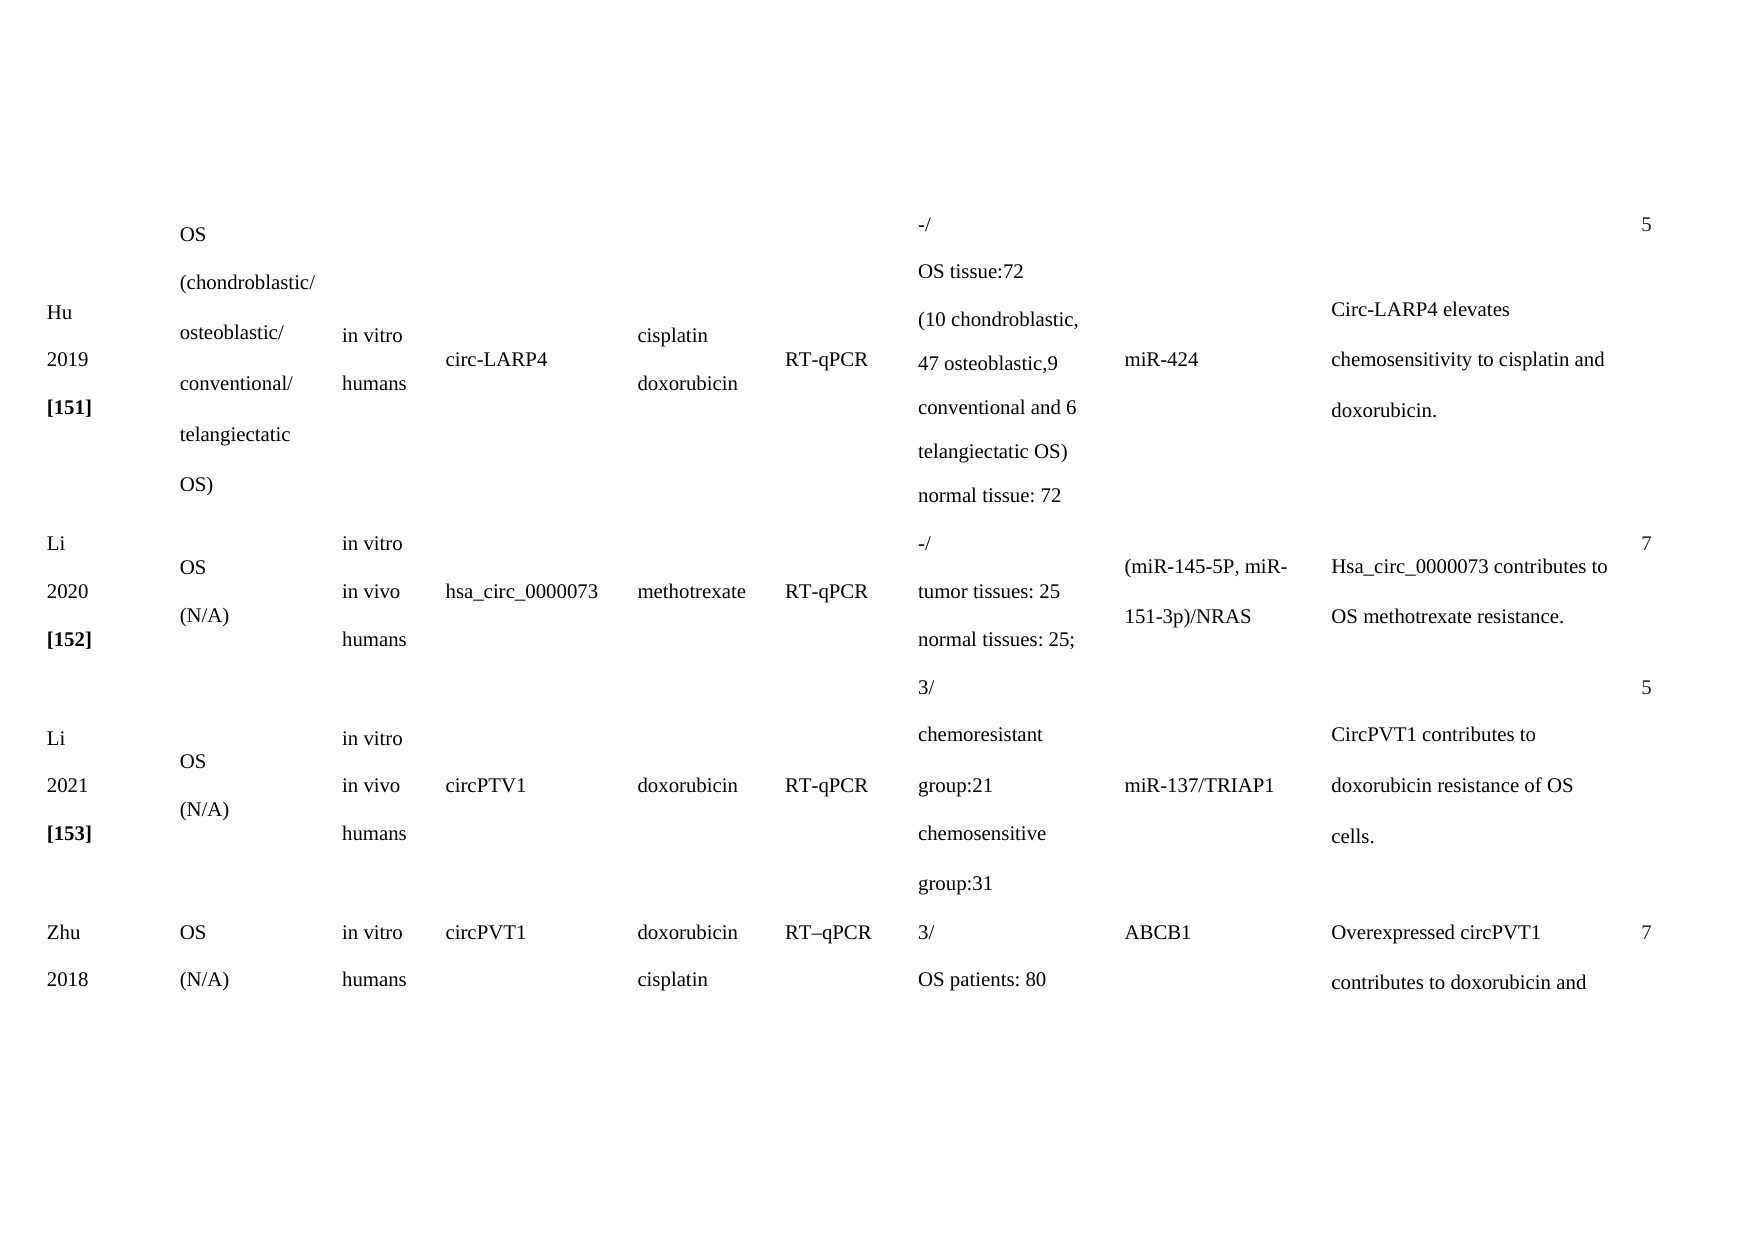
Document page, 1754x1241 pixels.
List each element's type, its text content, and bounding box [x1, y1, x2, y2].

table_cell Hsa_circ_0000073 contributes to OS methotrexate resistance. [1320, 521, 1630, 665]
table_cell in vitro in vivo humans [331, 521, 434, 665]
table_cell 5 [1630, 665, 1719, 909]
table_cell circPTV1 [434, 665, 626, 909]
table_cell OS (N/A) [168, 910, 331, 1006]
table_cell hsa_circ_0000073 [434, 521, 626, 665]
table_cell -/ tumor tissues: 25 normal tissues: 25; [907, 521, 1113, 665]
table_cell methotrexate [626, 521, 773, 665]
table_cell Li 2020 [152] [35, 521, 168, 665]
table_cell ABCB1 [1113, 910, 1320, 1006]
table_cell miR-137/TRIAP1 [1113, 665, 1320, 909]
table_cell OS (N/A) [168, 665, 331, 909]
table_cell Hu 2019 [151] [35, 201, 168, 521]
table_cell RT-qPCR [774, 665, 907, 909]
table_cell miR-424 [1113, 201, 1320, 521]
table_cell RT–qPCR [774, 910, 907, 1006]
table_cell 3/ chemoresistant group:21 chemosensitive group:31 [907, 665, 1113, 909]
table_cell in vitro in vivo humans [331, 665, 434, 909]
table_cell OS (N/A) [168, 521, 331, 665]
table_cell 7 [1630, 521, 1719, 665]
table_cell doxorubicin [626, 665, 773, 909]
table_cell cisplatin doxorubicin [626, 201, 773, 521]
table_cell 5 [1630, 201, 1719, 521]
table_cell in vitro humans [331, 201, 434, 521]
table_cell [1320, 910, 1630, 1006]
table_cell Circ‐LARP4 elevates chemosensitivity to cisplatin and doxorubicin. [1320, 201, 1630, 521]
table_cell RT-qPCR [774, 521, 907, 665]
table_cell Li 2021 [153] [35, 665, 168, 909]
table_cell RT-qPCR [774, 201, 907, 521]
table_cell circ‐LARP4 [434, 201, 626, 521]
table_cell CircPVT1 contributes to doxorubicin resistance of OS cells. [1320, 665, 1630, 909]
table_cell 7 [1630, 910, 1719, 1006]
table_cell OS (chondroblastic/osteoblastic/ conventional/ telangiectatic OS) [168, 201, 331, 521]
table_cell -/ OS tissue:72 (10 chondroblastic, 47 osteoblastic,9 conventional and 6 telangiectatic OS) normal tissue: 72 [907, 201, 1113, 521]
table_cell in vitro humans [331, 910, 434, 1006]
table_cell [626, 910, 773, 1006]
table_cell circPVT1 [434, 910, 626, 1006]
table_cell (miR-145-5P, miR-151-3p)/NRAS [1113, 521, 1320, 665]
table_cell Zhu 2018 [154] [35, 910, 168, 1006]
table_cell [907, 910, 1113, 1006]
